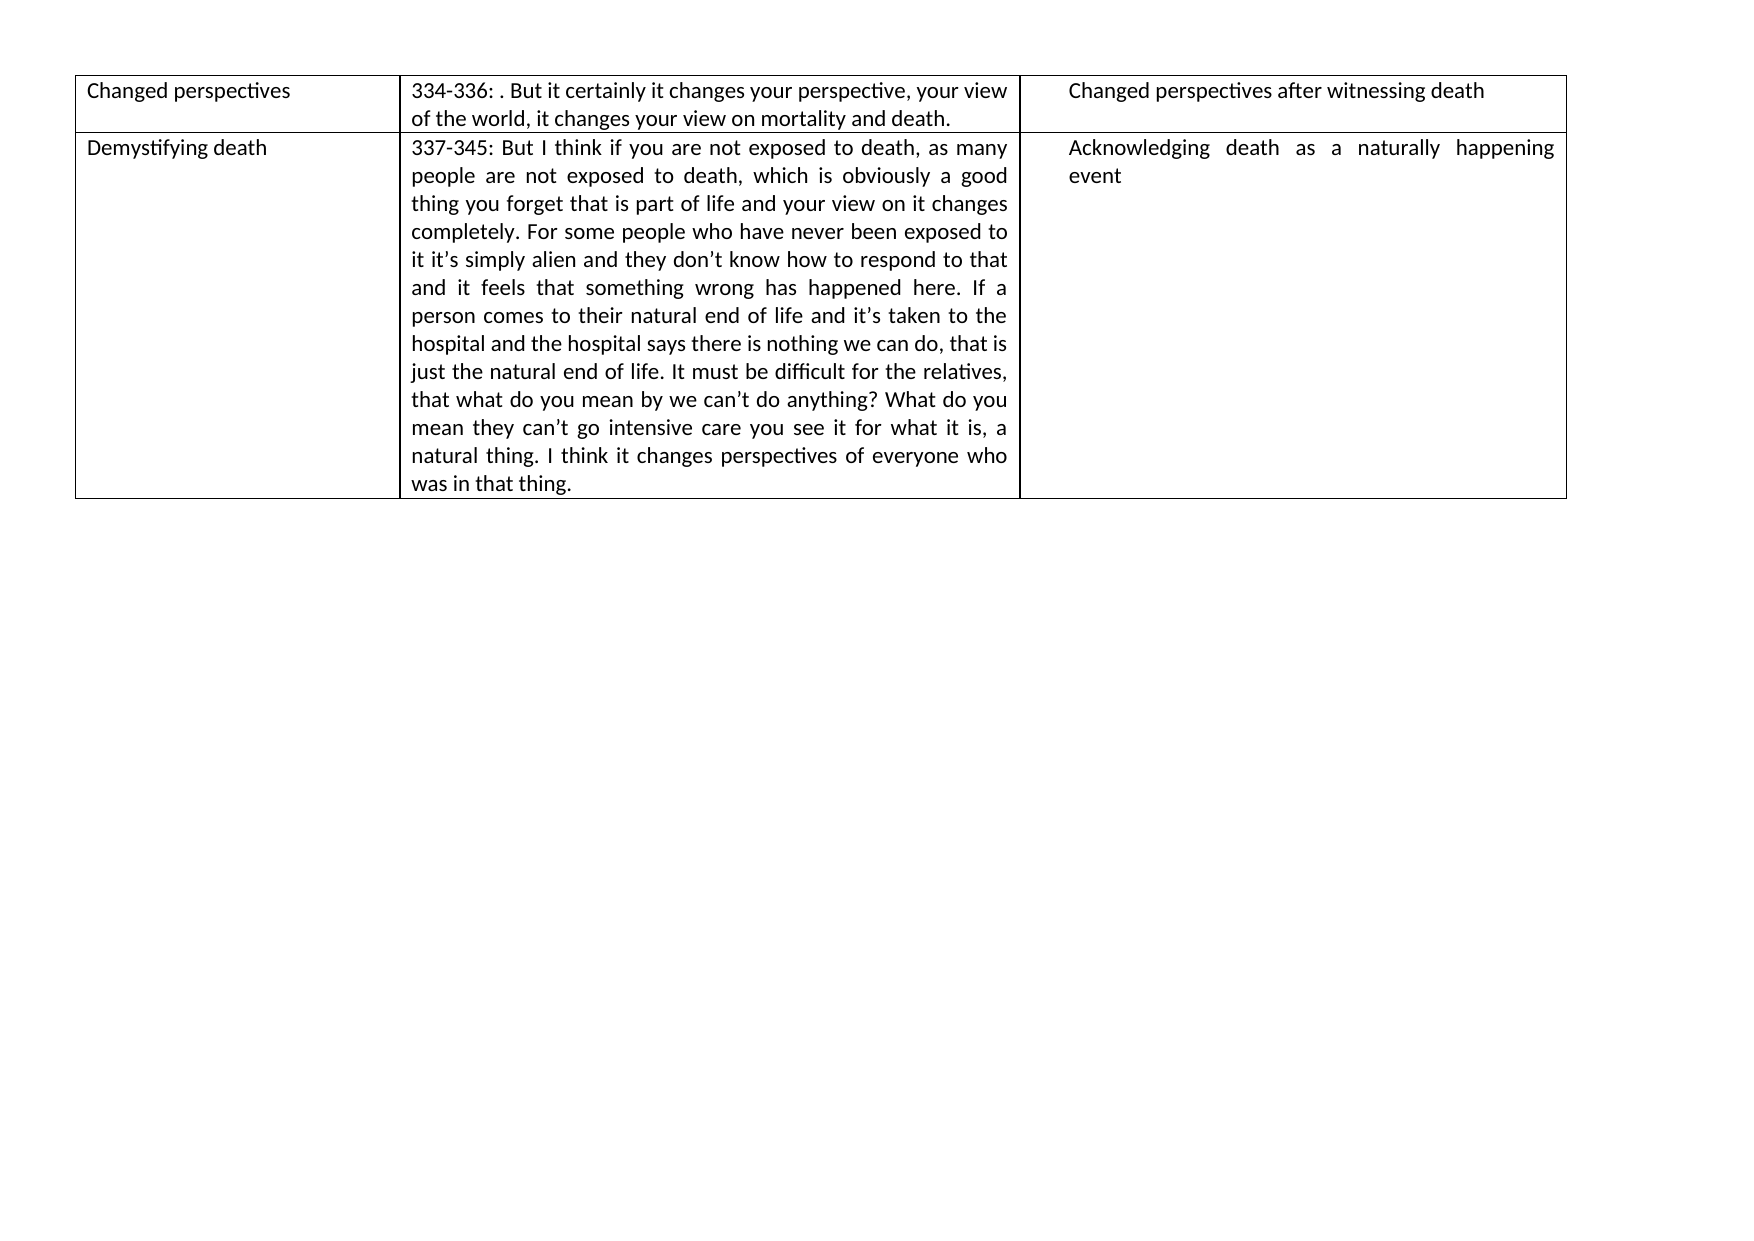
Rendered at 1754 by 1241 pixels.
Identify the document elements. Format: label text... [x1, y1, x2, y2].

table_cell Changed perspectives [76, 76, 399, 132]
table_cell Demystifying death [76, 133, 399, 497]
table_cell 337-345: But I think if you are not exposed to death, as many people are not exposed to death, which is obviously a good thing you forget that is part of life and your view on it changes completely. For some people who have never been exposed to it it’s simply alien and they don’t know how to respond to that and it feels that something wrong has happened here. If a person comes to their natural end of life and it’s taken to the hospital and the hospital says there is nothing we can do, that is just the natural end of life. It must be difficult for the relatives, that what do you mean by we can’t do anything? What do you mean they can’t go intensive care you see it for what it is, a natural thing. I think it changes perspectives of everyone who was in that thing. [401, 133, 1019, 497]
table_cell Acknowledging death as a naturally happening event [1021, 133, 1566, 497]
table_cell 334-336: . But it certainly it changes your perspective, your view of the world, it changes your view on mortality and death. [401, 76, 1019, 132]
table_cell Changed perspectives after witnessing death [1021, 76, 1566, 132]
